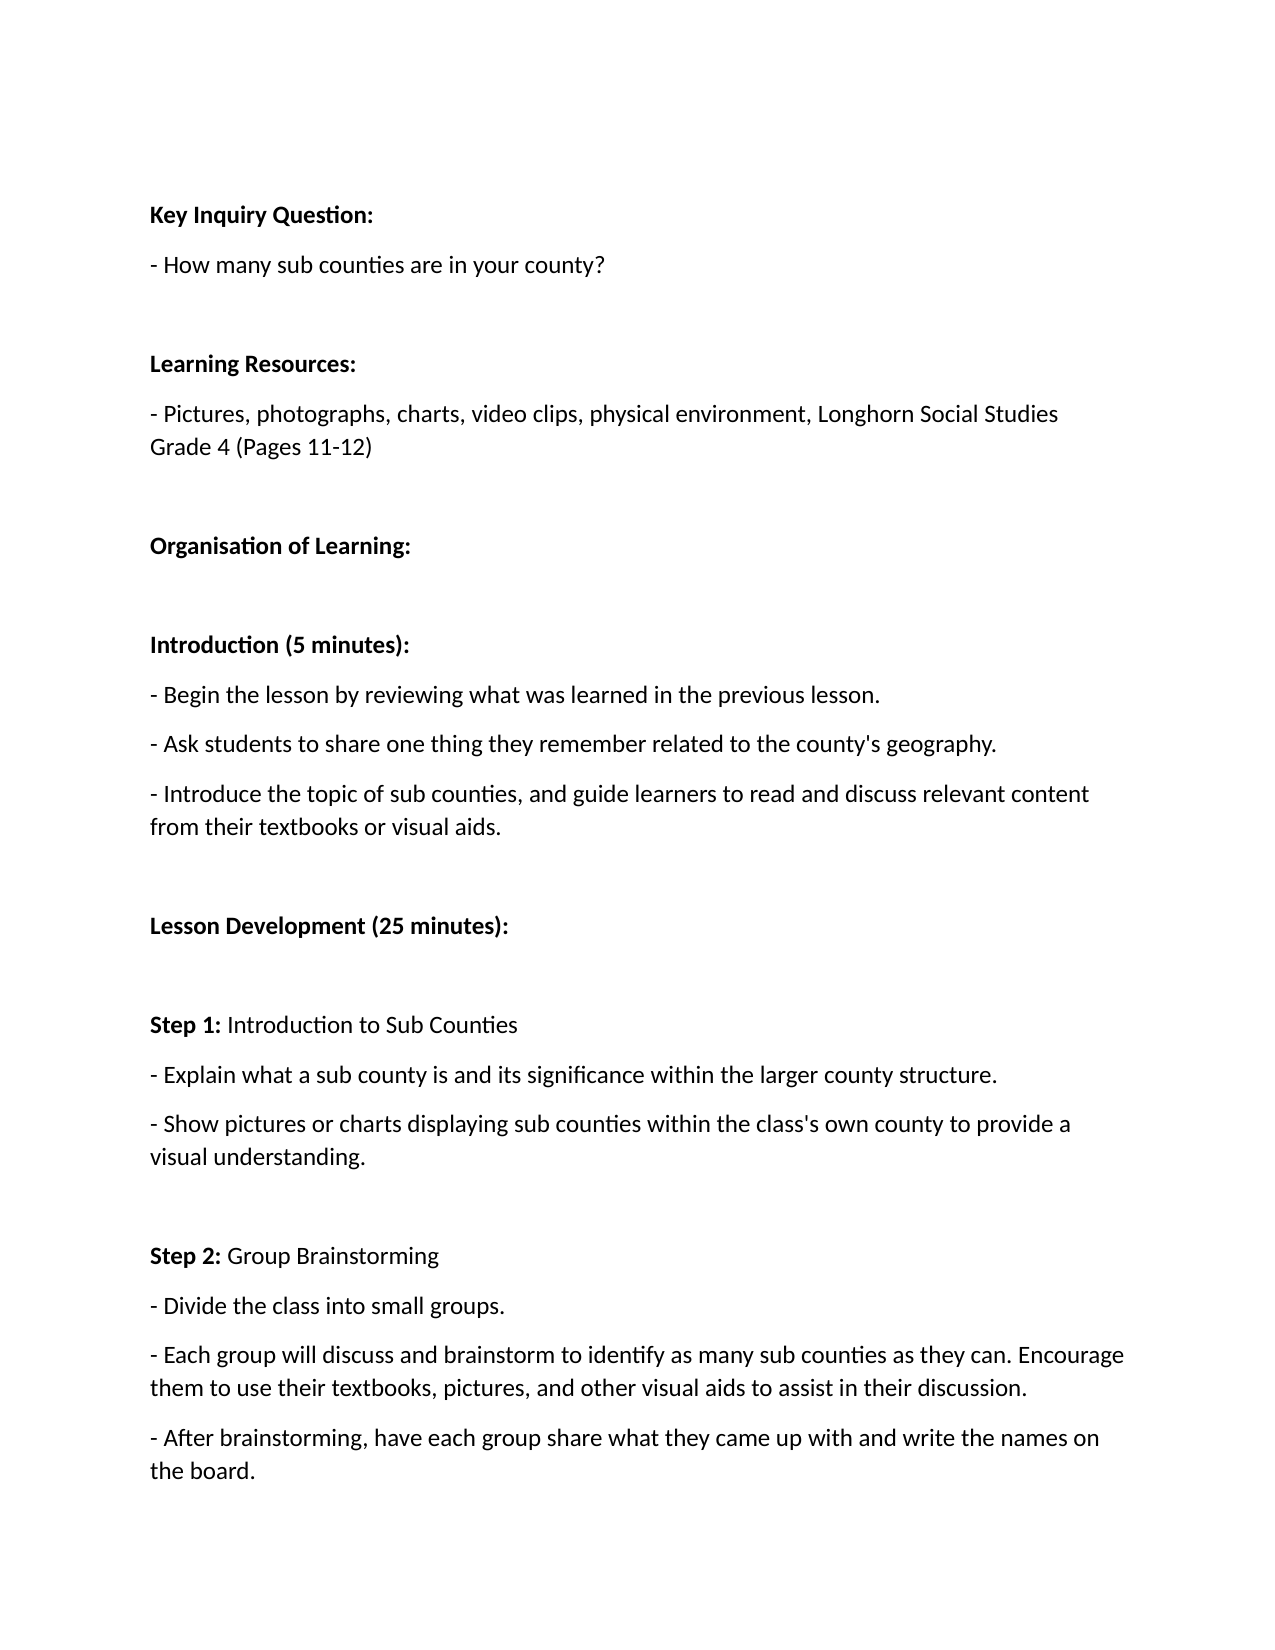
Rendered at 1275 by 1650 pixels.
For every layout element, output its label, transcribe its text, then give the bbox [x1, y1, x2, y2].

text - Pictures, photographs, charts, video clips, physical environment, Longhorn Social Studies Grade 4 (Pages 11-12) [150, 398, 1125, 461]
text - Explain what a sub county is and its significance within the larger county structure. [150, 1059, 1125, 1089]
text Introduction (5 minutes): [150, 629, 1125, 660]
text Lesson Development (25 minutes): [150, 910, 1125, 941]
text Step 1: Introduction to Sub Counties [150, 1009, 1125, 1040]
text - Begin the lesson by reviewing what was learned in the previous lesson. [150, 679, 1125, 709]
text Key Inquiry Question: [150, 199, 1125, 230]
text - Show pictures or charts displaying sub counties within the class's own county to provide a visual understanding. [150, 1108, 1125, 1172]
text - Divide the class into small groups. [150, 1290, 1125, 1321]
text - Each group will discuss and brainstorm to identify as many sub counties as they can. Encourage them to use their textbooks, pictures, and other visual aids to assist in their discussion. [150, 1339, 1125, 1403]
text Organisation of Learning: [150, 530, 1125, 561]
text Learning Resources: [150, 348, 1125, 379]
text - Introduce the topic of sub counties, and guide learners to read and discuss relevant content from their textbooks or visual aids. [150, 778, 1125, 841]
text - Ask students to share one thing they remember related to the county's geography. [150, 728, 1125, 759]
text - After brainstorming, have each group share what they came up with and write the names on the board. [150, 1422, 1125, 1486]
text - How many sub counties are in your county? [150, 249, 1125, 280]
text Step 2: Group Brainstorming [150, 1240, 1125, 1271]
